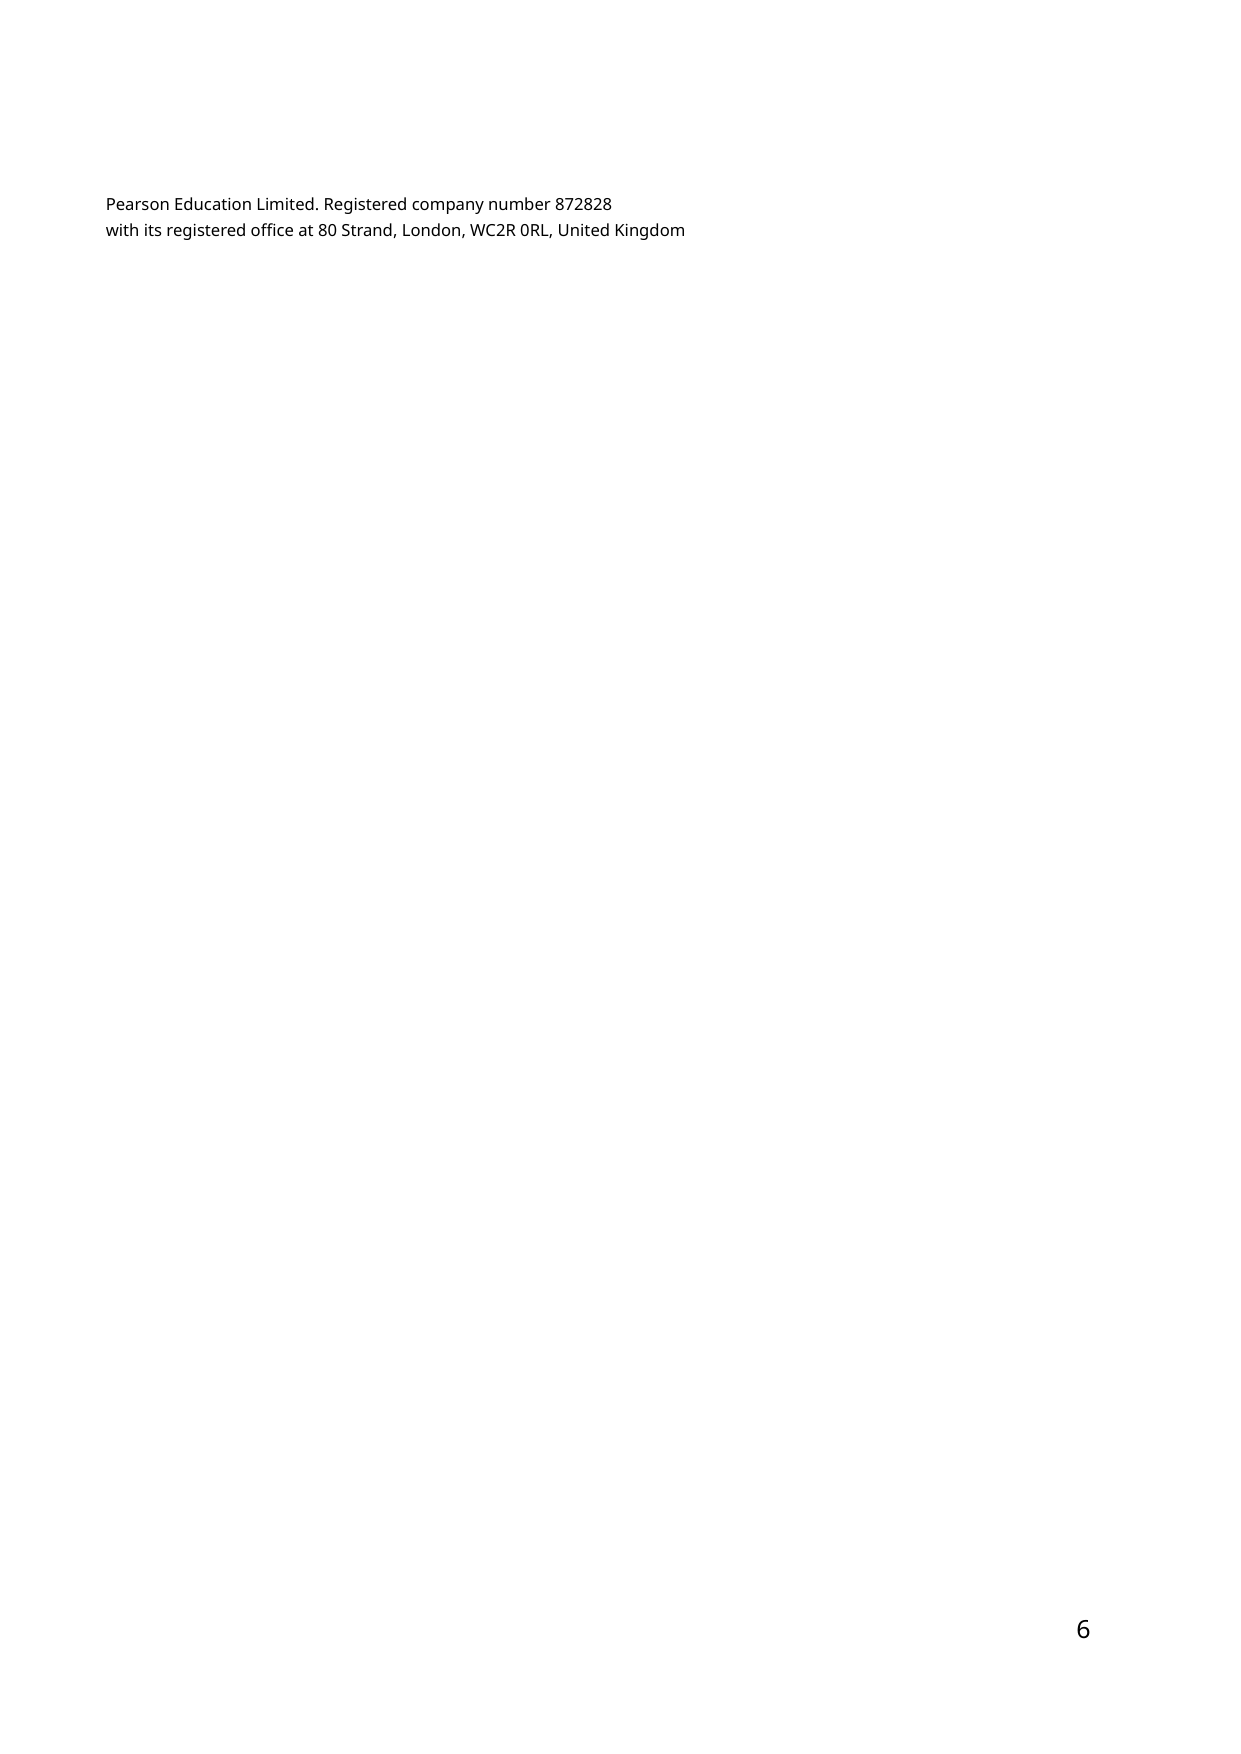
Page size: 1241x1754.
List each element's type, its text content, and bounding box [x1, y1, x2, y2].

text Pearson Education Limited. Registered company number 872828 with its registered office at 80 Strand, London, WC2R 0RL, United Kingdom [106, 193, 1208, 241]
